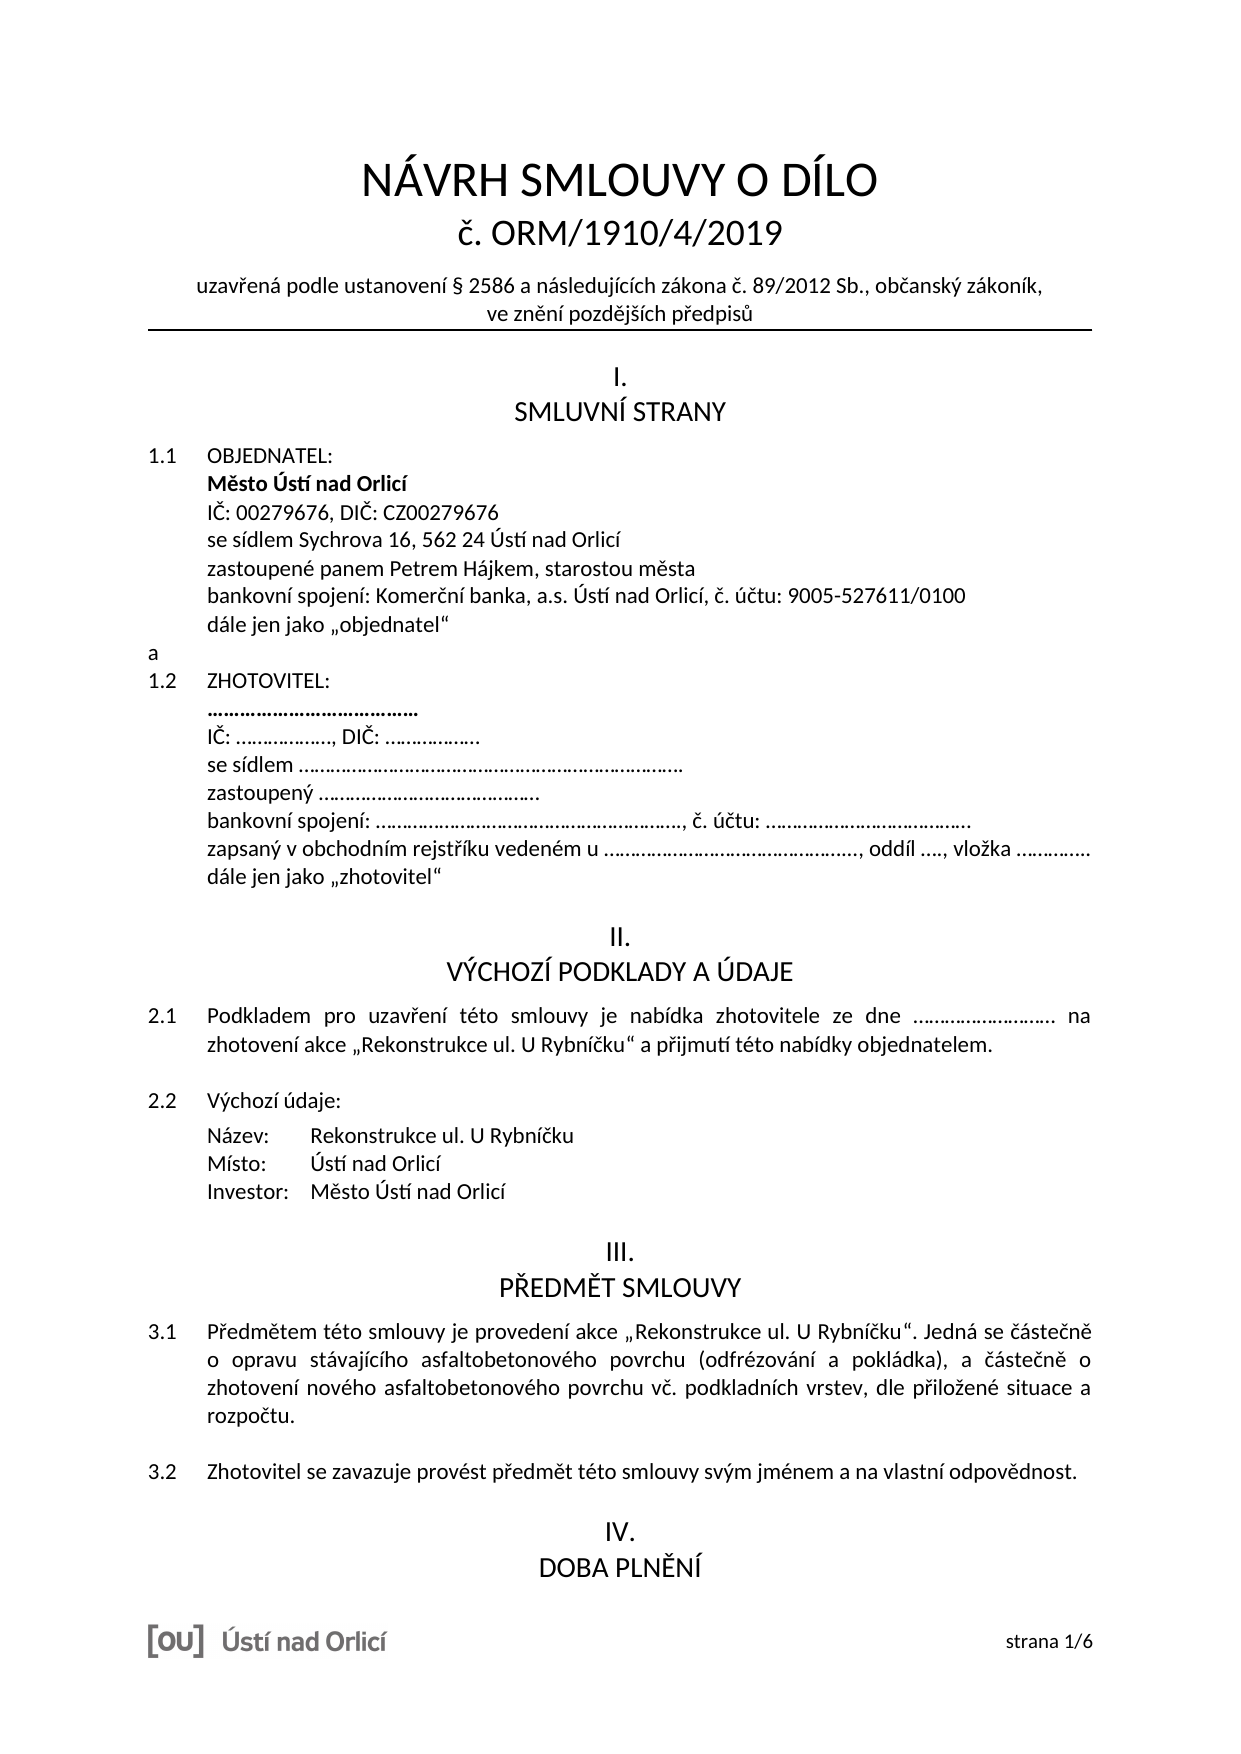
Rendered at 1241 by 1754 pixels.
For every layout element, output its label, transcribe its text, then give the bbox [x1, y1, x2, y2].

text a [148, 638, 1092, 666]
text 3.1 Předmětem této smlouvy je provedení akce „Rekonstrukce ul. U Rybníčku“. Jedná se částečně o opravu stávajícího asfaltobetonového povrchu (odfrézování a pokládka), a částečně o zhotovení nového asfaltobetonového povrchu vč. podkladních vrstev, dle přiložené situace a rozpočtu. [148, 1317, 1092, 1429]
text IV. [148, 1513, 1092, 1549]
text 1.2 ZHOTOVITEL: [148, 666, 1092, 694]
text se sídlem Sychrova 16, 562 24 Ústí nad Orlicí [207, 526, 1092, 554]
text dále jen jako „zhotovitel“ [207, 862, 1092, 890]
text zastoupený …………………………………… [207, 778, 1092, 806]
text Město Ústí nad Orlicí [207, 469, 1092, 498]
text III. [148, 1233, 1092, 1269]
text ………………………………… [207, 694, 1092, 722]
text I. [148, 358, 1092, 393]
text 3.2 Zhotovitel se zavazuje provést předmět této smlouvy svým jménem a na vlastní odpovědnost. [148, 1457, 1092, 1485]
text doba plnění [148, 1549, 1092, 1584]
text Investor: Město Ústí nad Orlicí [207, 1177, 1092, 1205]
text bankovní spojení: Komerční banka, a.s. Ústí nad Orlicí, č. účtu: 9005-527611/0100 [207, 582, 1092, 610]
text Místo: Ústí nad Orlicí [207, 1149, 1092, 1177]
text zapsaný v obchodním rejstříku vedeném u ………………………………………..., oddíl …., vložka ………….. [207, 834, 1092, 862]
text 2.1 Podkladem pro uzavření této smlouvy je nabídka zhotovitele ze dne ……………………… na zhotovení akce „Rekonstrukce ul. U Rybníčku“ a přijmutí této nabídky objednatelem. [148, 1002, 1092, 1058]
picture [147, 1623, 388, 1659]
text předmět smlouvy [148, 1269, 1092, 1304]
text Název: Rekonstrukce ul. U Rybníčku [207, 1121, 1092, 1149]
text bankovní spojení: …………………………………………………., č. účtu: ………………………………… [207, 806, 1092, 834]
text se sídlem ………………………………………………………………. [207, 750, 1092, 778]
title NÁVRH SMLOUVY O DÍLO [148, 148, 1092, 209]
text uzavřená podle ustanovení § 2586 a následujících zákona č. 89/2012 Sb., občanský zákoník, ve znění pozdějších předpisů [148, 271, 1092, 329]
text dále jen jako „objednatel“ [207, 610, 1092, 638]
text č. ORM/1910/4/2019 [148, 209, 1092, 254]
text 2.2 Výchozí údaje: [148, 1086, 1092, 1114]
text IČ: 00279676, DIČ: CZ00279676 [207, 498, 1092, 526]
text II. [148, 918, 1092, 953]
text Smluvní strany [148, 393, 1092, 429]
text IČ: ………………, DIČ: ……………… [207, 722, 1092, 750]
text výchozí podklady a údaje [148, 953, 1092, 989]
text zastoupené panem Petrem Hájkem, starostou města [207, 554, 1092, 582]
text 1.1 OBJEDNATEL: [148, 442, 1092, 469]
